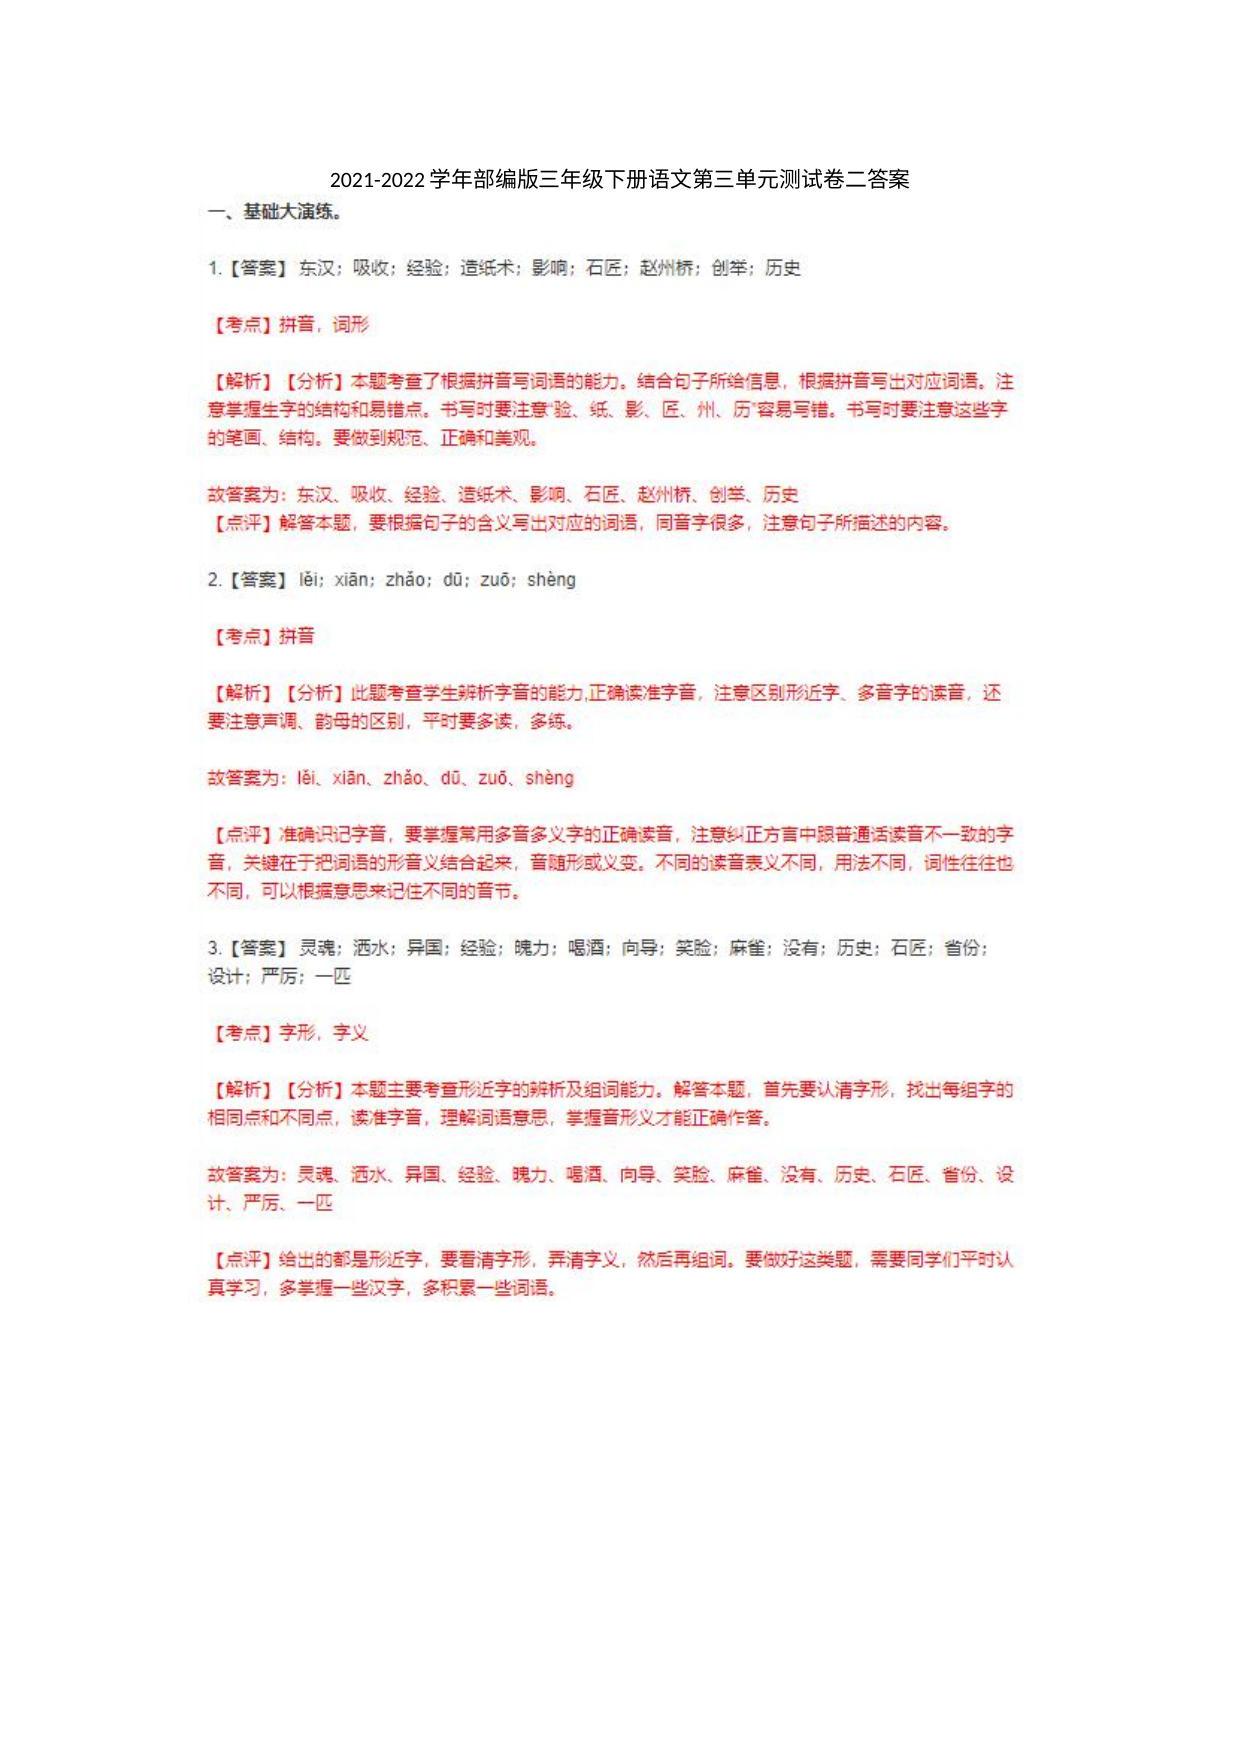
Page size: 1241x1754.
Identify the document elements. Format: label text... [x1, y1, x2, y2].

text 2021-2022学年部编版三年级下册语文第三单元测试卷二答案 [187, 162, 1053, 194]
picture [187, 194, 1053, 1302]
